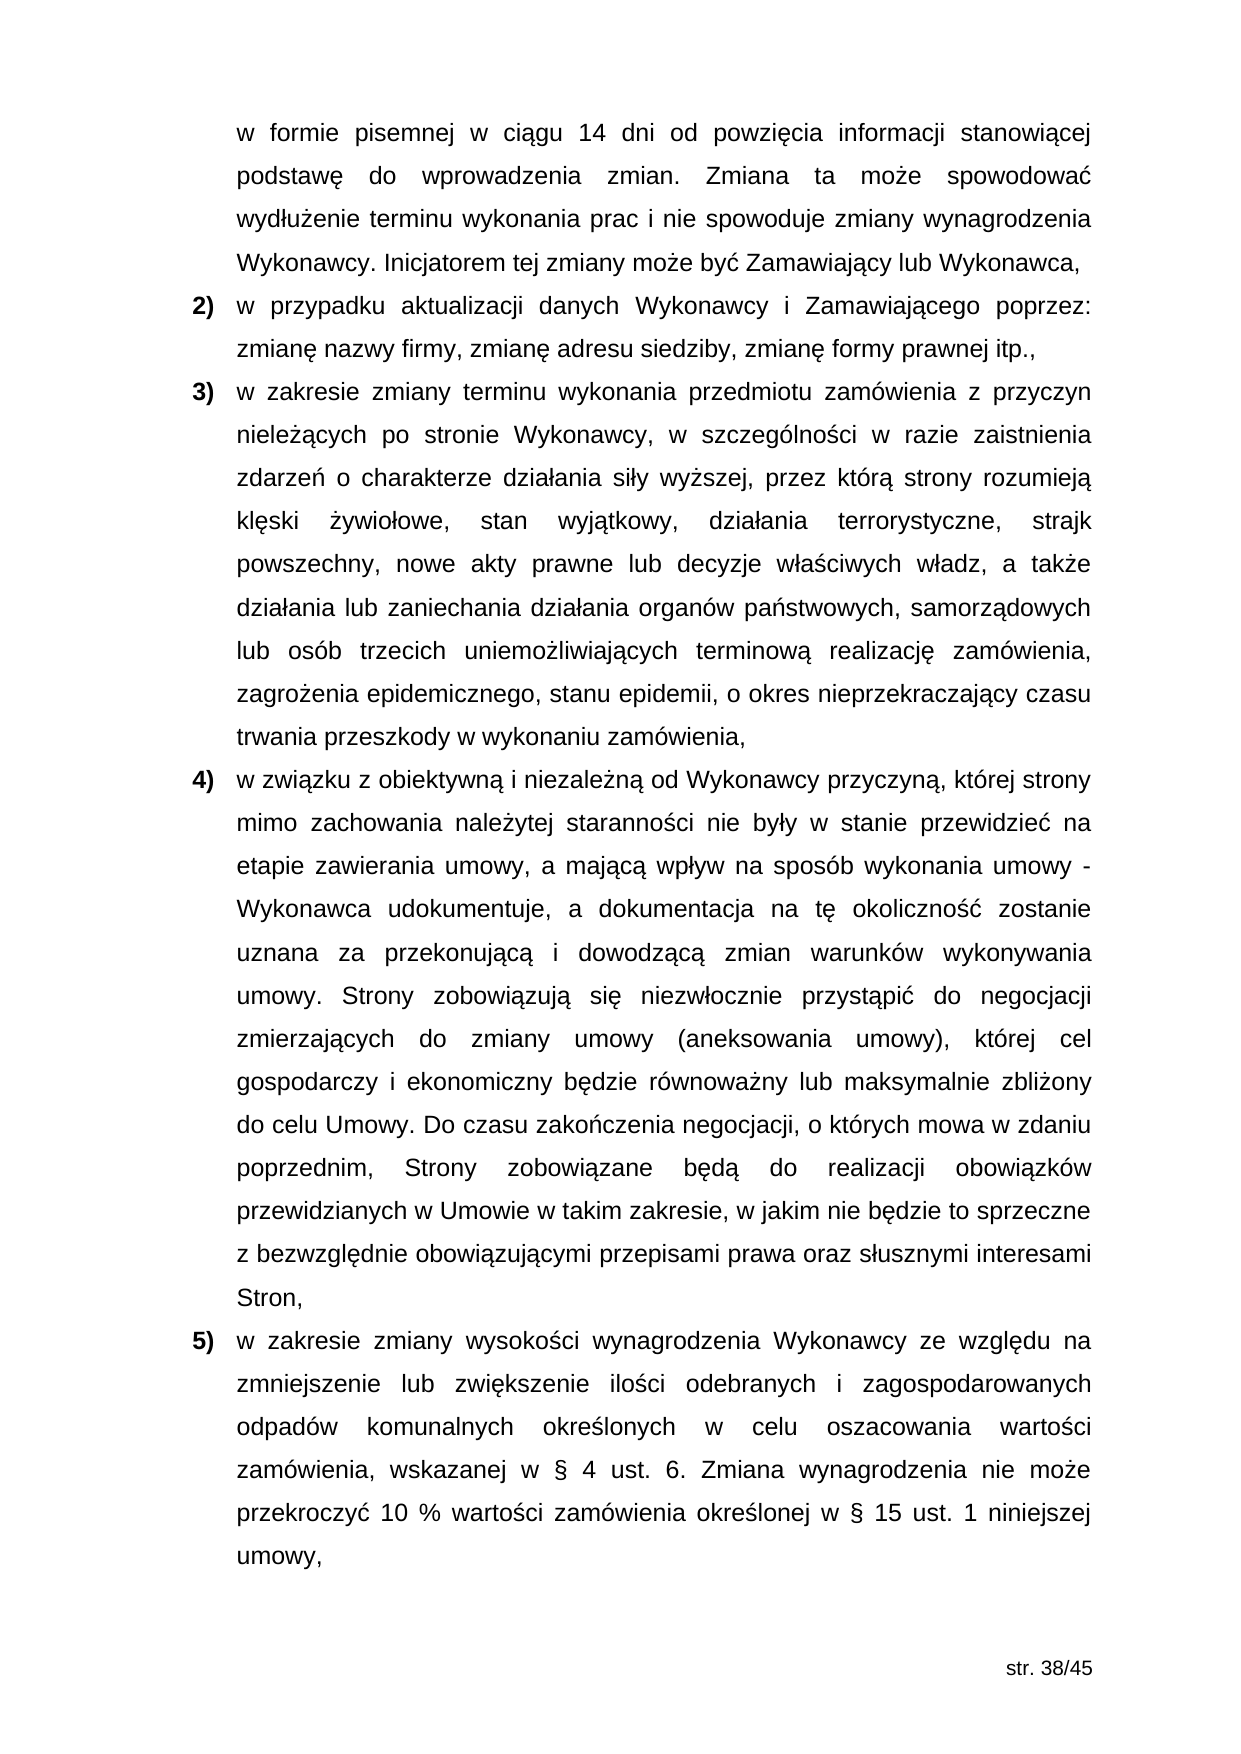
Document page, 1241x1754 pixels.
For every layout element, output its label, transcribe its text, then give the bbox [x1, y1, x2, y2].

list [192, 118, 1092, 276]
list w przypadku aktualizacji danych Wykonawcy i Zamawiającego poprzez: zmianę nazwy firmy, zmianę adresu siedziby, zmianę formy prawnej itp., [192, 291, 1092, 362]
list w zakresie zmiany wysokości wynagrodzenia Wykonawcy ze względu na zmniejszenie lub zwiększenie ilości odebranych i zagospodarowanych odpadów komunalnych określonych w celu oszacowania wartości zamówienia, wskazanej w § 4 ust. 6. Zmiana wynagrodzenia nie może przekroczyć 10 % wartości zamówienia określonej w § 15 ust. 1 niniejszej umowy, [192, 1326, 1092, 1570]
list w związku z obiektywną i niezależną od Wykonawcy przyczyną, której strony mimo zachowania należytej staranności nie były w stanie przewidzieć na etapie zawierania umowy, a mającą wpływ na sposób wykonania umowy - Wykonawca udokumentuje, a dokumentacja na tę okoliczność zostanie uznana za przekonującą i dowodzącą zmian warunków wykonywania umowy. Strony zobowiązują się niezwłocznie przystąpić do negocjacji zmierzających do zmiany umowy (aneksowania umowy), której cel gospodarczy i ekonomiczny będzie równoważny lub maksymalnie zbliżony do celu Umowy. Do czasu zakończenia negocjacji, o których mowa w zdaniu poprzednim, Strony zobowiązane będą do realizacji obowiązków przewidzianych w Umowie w takim zakresie, w jakim nie będzie to sprzeczne z bezwzględnie obowiązującymi przepisami prawa oraz słusznymi interesami Stron, [192, 765, 1092, 1311]
list w zakresie zmiany terminu wykonania przedmiotu zamówienia z przyczyn nieleżących po stronie Wykonawcy, w szczególności w razie zaistnienia zdarzeń o charakterze działania siły wyższej, przez którą strony rozumieją klęski żywiołowe, stan wyjątkowy, działania terrorystyczne, strajk powszechny, nowe akty prawne lub decyzje właściwych władz, a także działania lub zaniechania działania organów państwowych, samorządowych lub osób trzecich uniemożliwiających terminową realizację zamówienia, zagrożenia epidemicznego, stanu epidemii, o okres nieprzekraczający czasu trwania przeszkody w wykonaniu zamówienia, [192, 377, 1092, 751]
